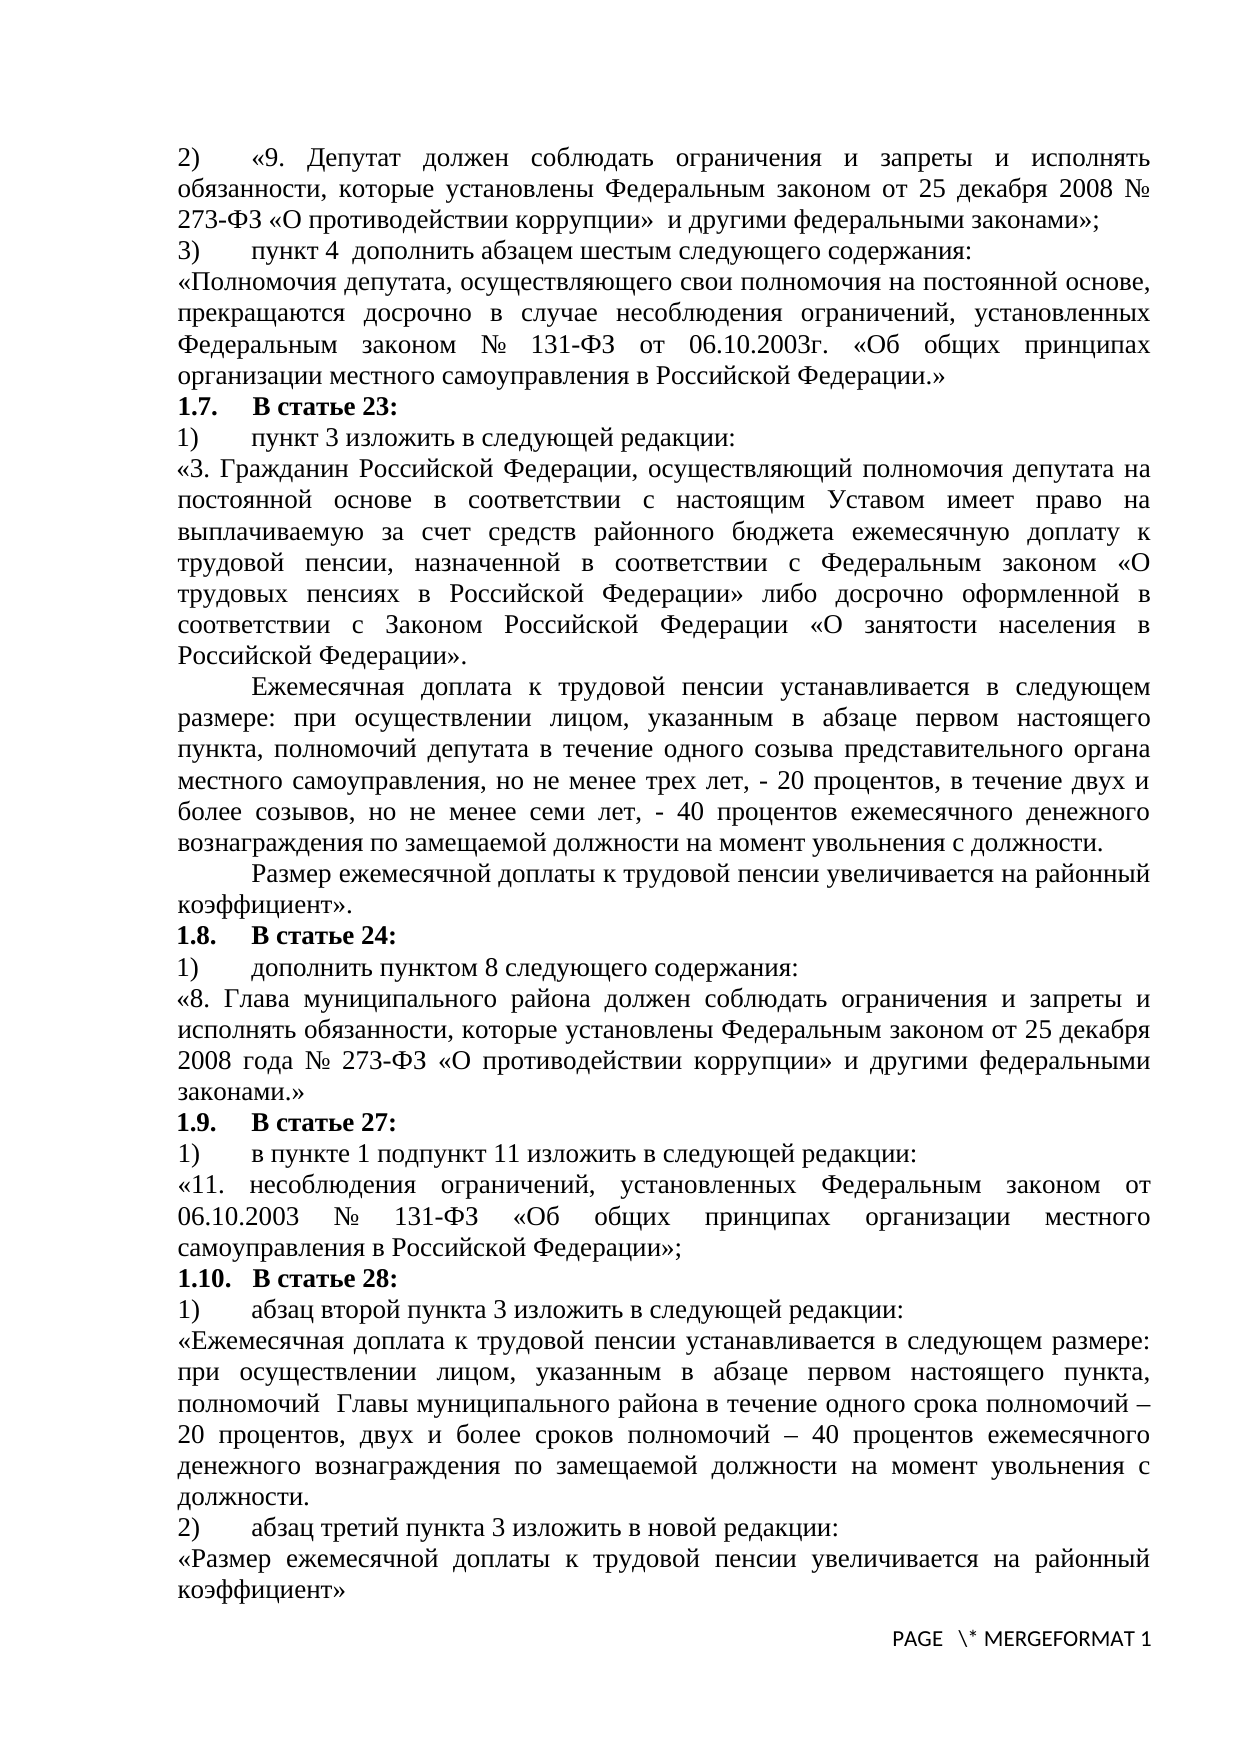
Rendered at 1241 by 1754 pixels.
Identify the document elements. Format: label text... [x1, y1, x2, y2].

list Ежемесячная доплата к трудовой пенсии устанавливается в следующем размере: при осуществлении лицом, указанным в абзаце первом настоящего пункта, полномочий депутата в течение одного созыва представительного органа местного самоуправления, но не менее трех лет, - 20 процентов, в течение двух и более созывов, но не менее семи лет, - 40 процентов ежемесячного денежного вознаграждения по замещаемой должности на момент увольнения с должности. [177, 670, 1152, 857]
list «Размер ежемесячной доплаты к трудовой пенсии увеличивается на районный коэффициент» [177, 1542, 1152, 1605]
list «Ежемесячная доплата к трудовой пенсии устанавливается в следующем размере: при осуществлении лицом, указанным в абзаце первом настоящего пункта, полномочий Главы муниципального района в течение одного срока полномочий – 20 процентов, двух и более сроков полномочий – 40 процентов ежемесячного денежного вознаграждения по замещаемой должности на момент увольнения с должности. [177, 1324, 1152, 1511]
list «11. несоблюдения ограничений, установленных Федеральным законом от 06.10.2003 № 131-ФЗ «Об общих принципах организации местного самоуправления в Российской Федерации»; [177, 1169, 1152, 1262]
list «Полномочия депутата, осуществляющего свои полномочия на постоянной основе, прекращаются досрочно в случае несоблюдения ограничений, установленных Федеральным законом № 131-ФЗ от 06.10.2003г. «Об общих принципах организации местного самоуправления в Российской Федерации.» [177, 265, 1152, 390]
list пункт 4 дополнить абзацем шестым следующего содержания: [177, 234, 1152, 265]
list дополнить пунктом 8 следующего содержания: [176, 951, 1152, 982]
list В статье 24: [176, 919, 1152, 951]
list «9. Депутат должен соблюдать ограничения и запреты и исполнять обязанности, которые установлены Федеральным законом от 25 декабря 2008 № 273-ФЗ «О противодействии коррупции» и другими федеральными законами»; [177, 141, 1152, 234]
list абзац второй пункта 3 изложить в следующей редакции: [177, 1293, 1152, 1324]
list В статье 28: [177, 1262, 1152, 1293]
list В статье 27: [176, 1106, 1152, 1137]
list пункт 3 изложить в следующей редакции: [176, 421, 1152, 452]
list «3. Гражданин Российской Федерации, осуществляющий полномочия депутата на постоянной основе в соответствии с настоящим Уставом имеет право на выплачиваемую за счет средств районного бюджета ежемесячную доплату к трудовой пенсии, назначенной в соответствии с Федеральным законом «О трудовых пенсиях в Российской Федерации» либо досрочно оформленной в соответствии с Законом Российской Федерации «О занятости населения в Российской Федерации». [176, 452, 1152, 670]
list в пункте 1 подпункт 11 изложить в следующей редакции: [177, 1137, 1152, 1169]
list В статье 23: [177, 390, 1152, 421]
list Размер ежемесячной доплаты к трудовой пенсии увеличивается на районный коэффициент». [177, 857, 1152, 919]
list абзац третий пункта 3 изложить в новой редакции: [177, 1511, 1152, 1542]
list «8. Глава муниципального района должен соблюдать ограничения и запреты и исполнять обязанности, которые установлены Федеральным законом от 25 декабря 2008 года № 273-ФЗ «О противодействии коррупции» и другими федеральными законами.» [176, 982, 1152, 1106]
